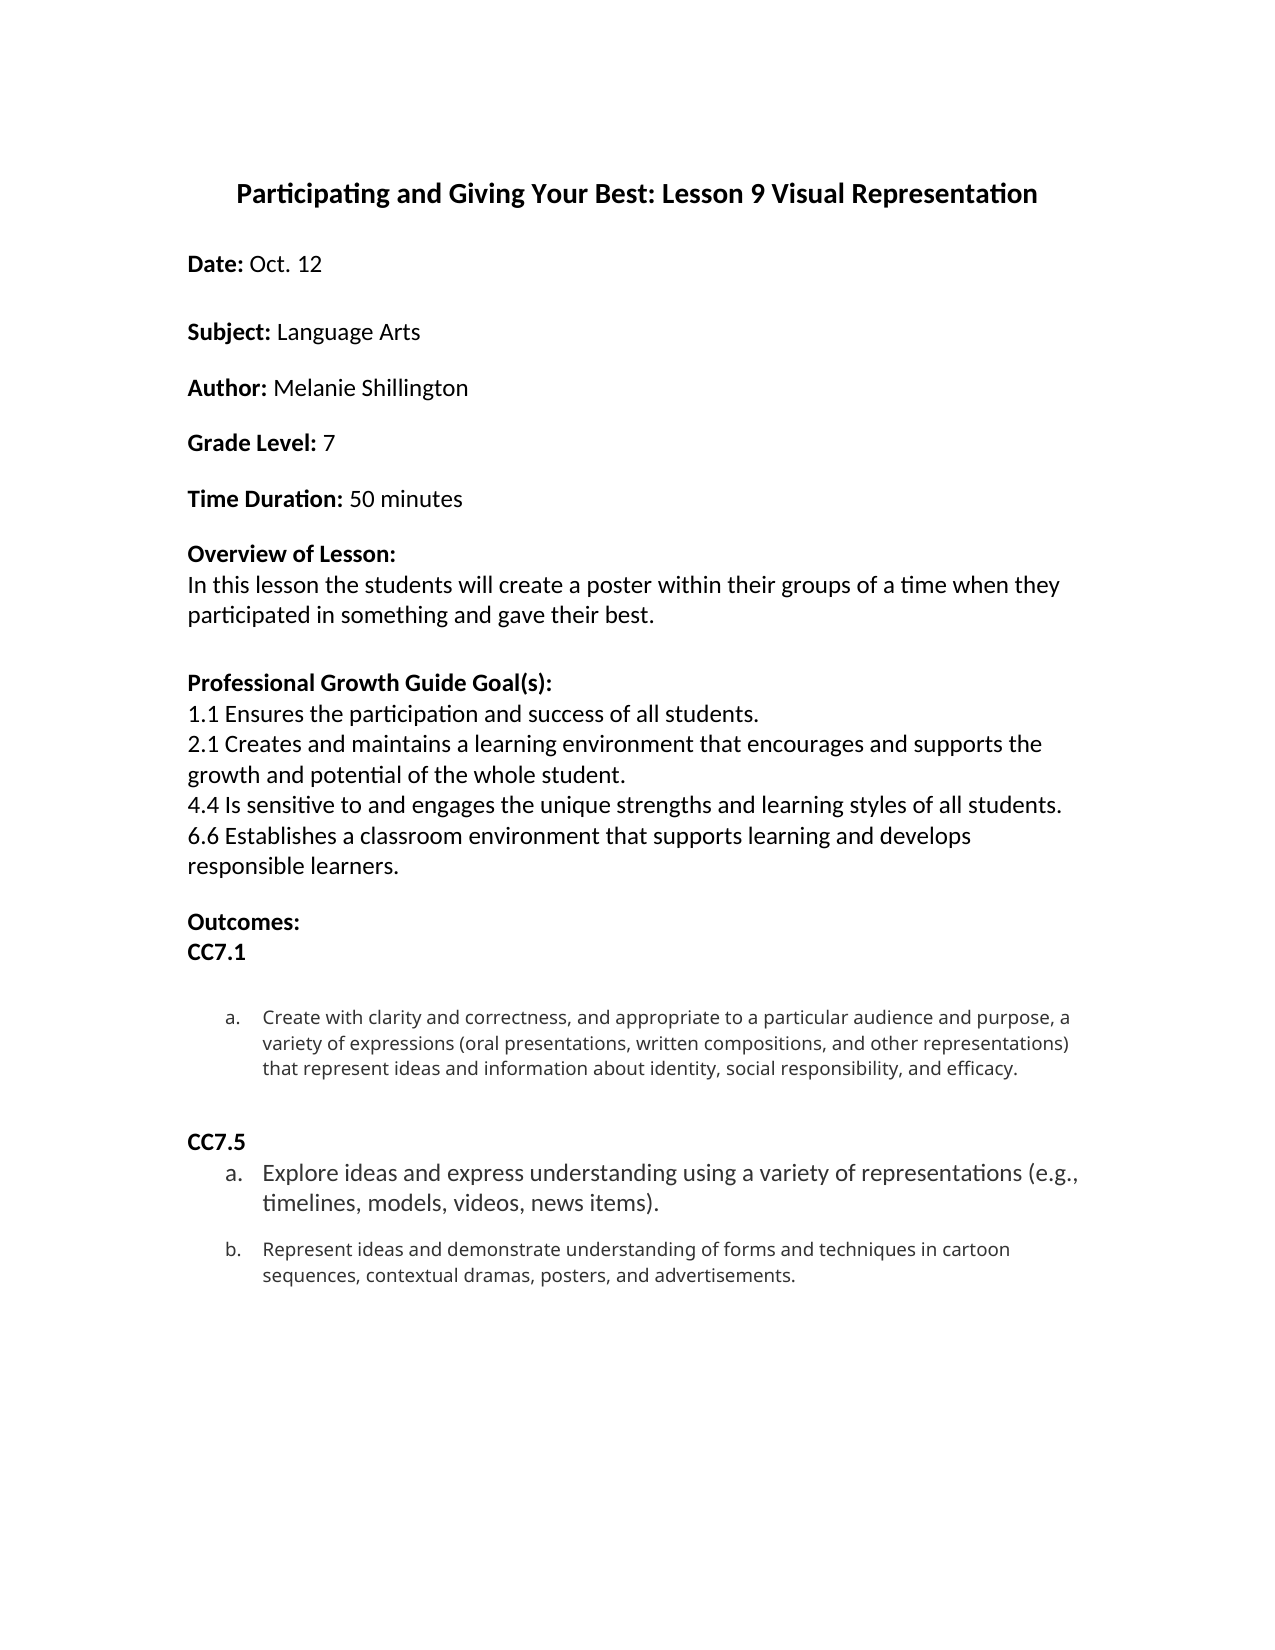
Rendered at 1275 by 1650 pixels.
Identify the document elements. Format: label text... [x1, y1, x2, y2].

subtitle Author: Melanie Shillington [187, 372, 1087, 402]
subtitle Time Duration: 50 minutes [187, 483, 1087, 513]
list Create with clarity and correctness, and appropriate to a particular audience and purpose, a variety of expressions (oral presentations, written compositions, and other representations) that represent ideas and information about identity, social responsibility, and efficacy. [225, 1004, 1087, 1081]
text CC7.5 [187, 1126, 1087, 1157]
subtitle Participating and Giving Your Best: Lesson 9 Visual Representation [187, 175, 1087, 211]
list Explore ideas and express understanding using a variety of representations (e.g., timelines, models, videos, news items). [225, 1157, 1087, 1218]
text 2.1 Creates and maintains a learning environment that encourages and supports the growth and potential of the whole student. [187, 728, 1087, 789]
text 4.4 Is sensitive to and engages the unique strengths and learning styles of all students. [187, 789, 1087, 820]
text Professional Growth Guide Goal(s): 1.1 Ensures the participation and success of all students. [187, 667, 1087, 728]
subtitle Date: Oct. 12 [187, 248, 1087, 279]
subtitle Outcomes: CC7.1 [187, 906, 1087, 967]
subtitle Overview of Lesson: In this lesson the students will create a poster within their groups of a time when they participated in something and gave their best. [187, 538, 1087, 630]
subtitle Subject: Language Arts [187, 316, 1087, 347]
subtitle Grade Level: 7 [187, 427, 1087, 458]
list Represent ideas and demonstrate understanding of forms and techniques in cartoon sequences, contextual dramas, posters, and advertisements. [225, 1236, 1087, 1287]
text 6.6 Establishes a classroom environment that supports learning and develops responsible learners. [187, 820, 1087, 881]
